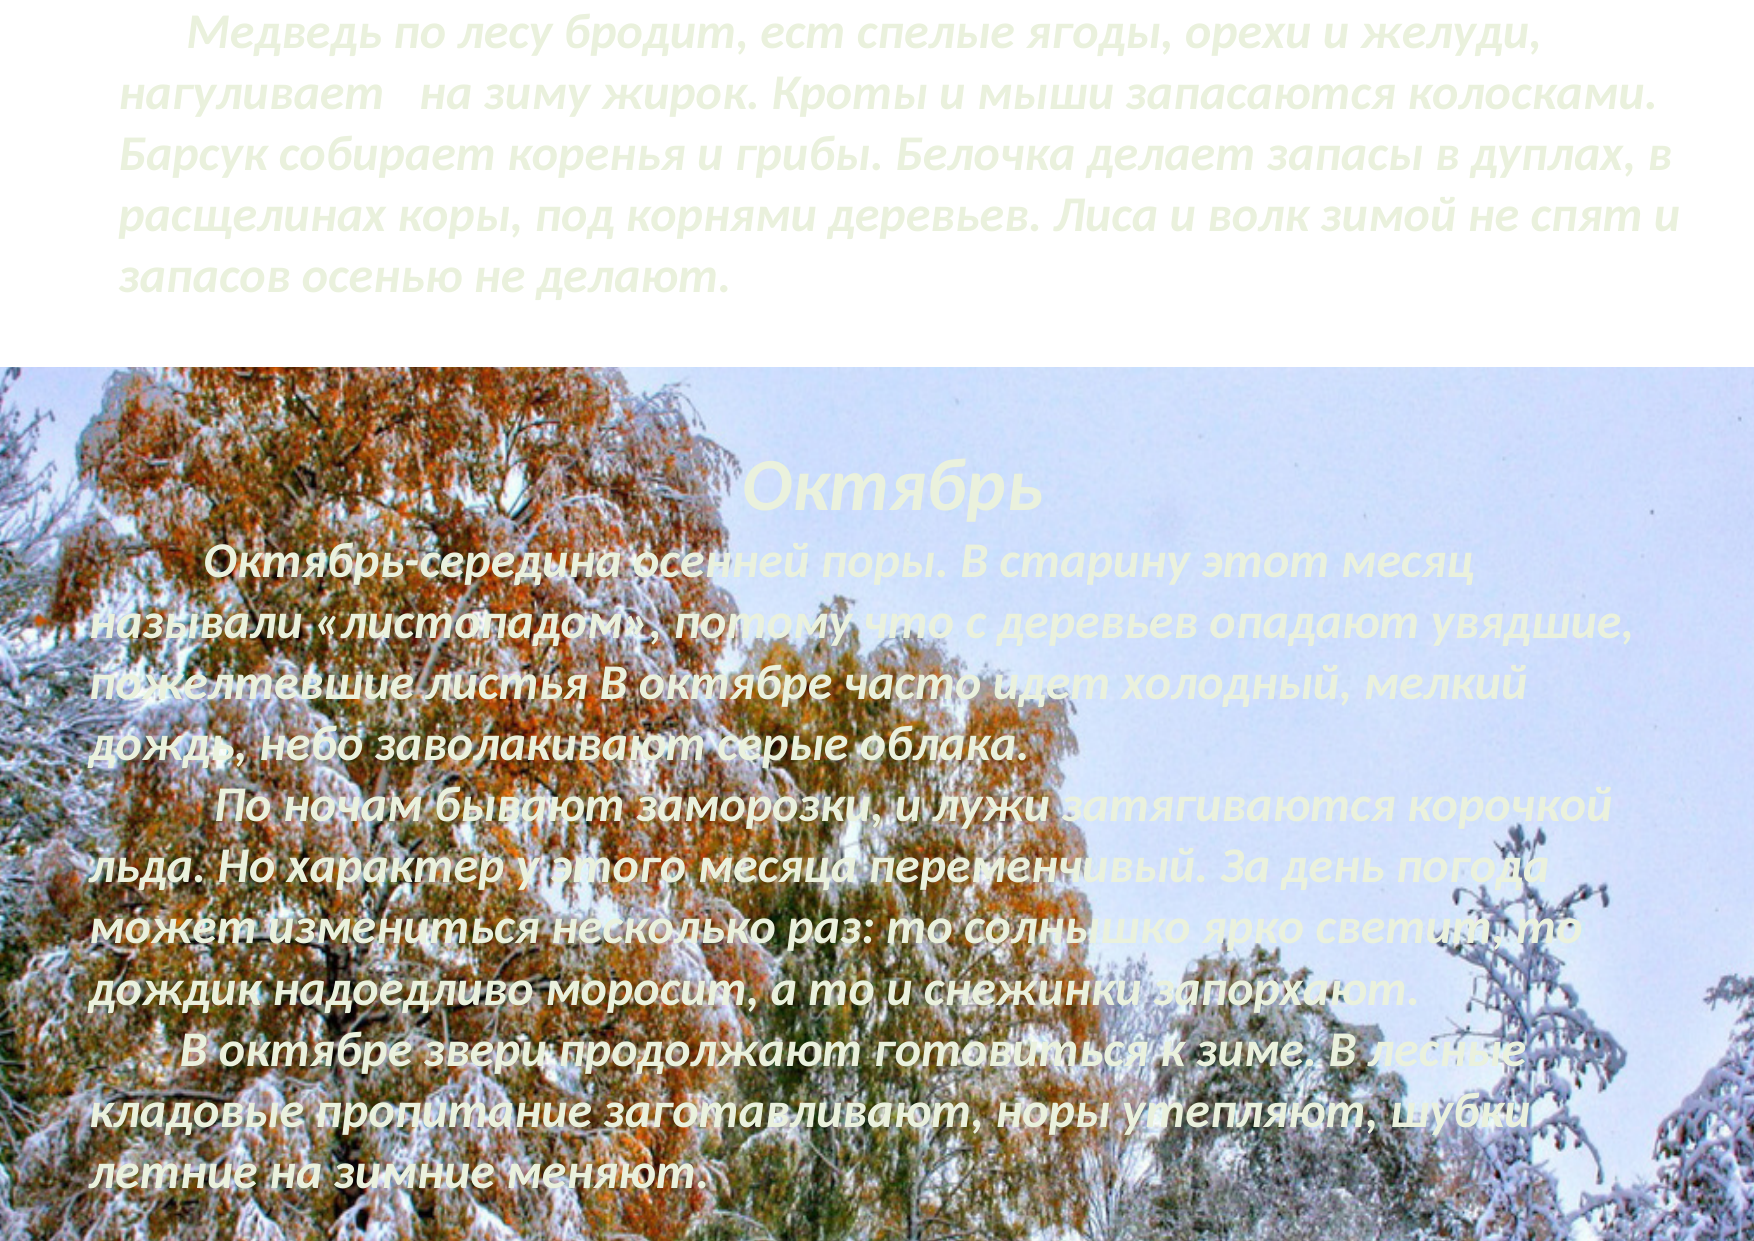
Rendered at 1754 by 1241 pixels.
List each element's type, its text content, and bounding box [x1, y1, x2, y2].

text По ночам бывают заморозки, и лужи затягиваются корочкой льда. Но характер у этого месяца переменчивый. За день погода может измениться несколько раз: то солнышко ярко светит, то дождик надоедливо моросит, а то и снежинки запорхают. [89, 773, 1683, 1017]
picture [0, 367, 1754, 1241]
text Октябрь [89, 437, 1683, 529]
text В октябре звери продолжают готовиться к зиме. В лесные кладовые пропитание заготавливают, норы утепляют, шубки летние на зимние меняют. [89, 1017, 1683, 1201]
text Медведь по лесу бродит, ест спелые ягоды, орехи и желуди, нагуливает на зиму жирок. Кроты и мыши запасаются колосками. Барсук собирает коренья и грибы. Белочка делает запасы в дуплах, в расщелинах коры, под корнями деревьев. Лиса и волк зимой не спят и запасов осенью не делают. [118, 0, 1683, 305]
text Октябрь-середина осенней поры. В старину этот месяц называли «листопадом», потому что с деревьев опадают увядшие, пожелтевшие листья В октябре часто идет холодный, мелкий дождь, небо заволакивают серые облака. [89, 529, 1683, 773]
